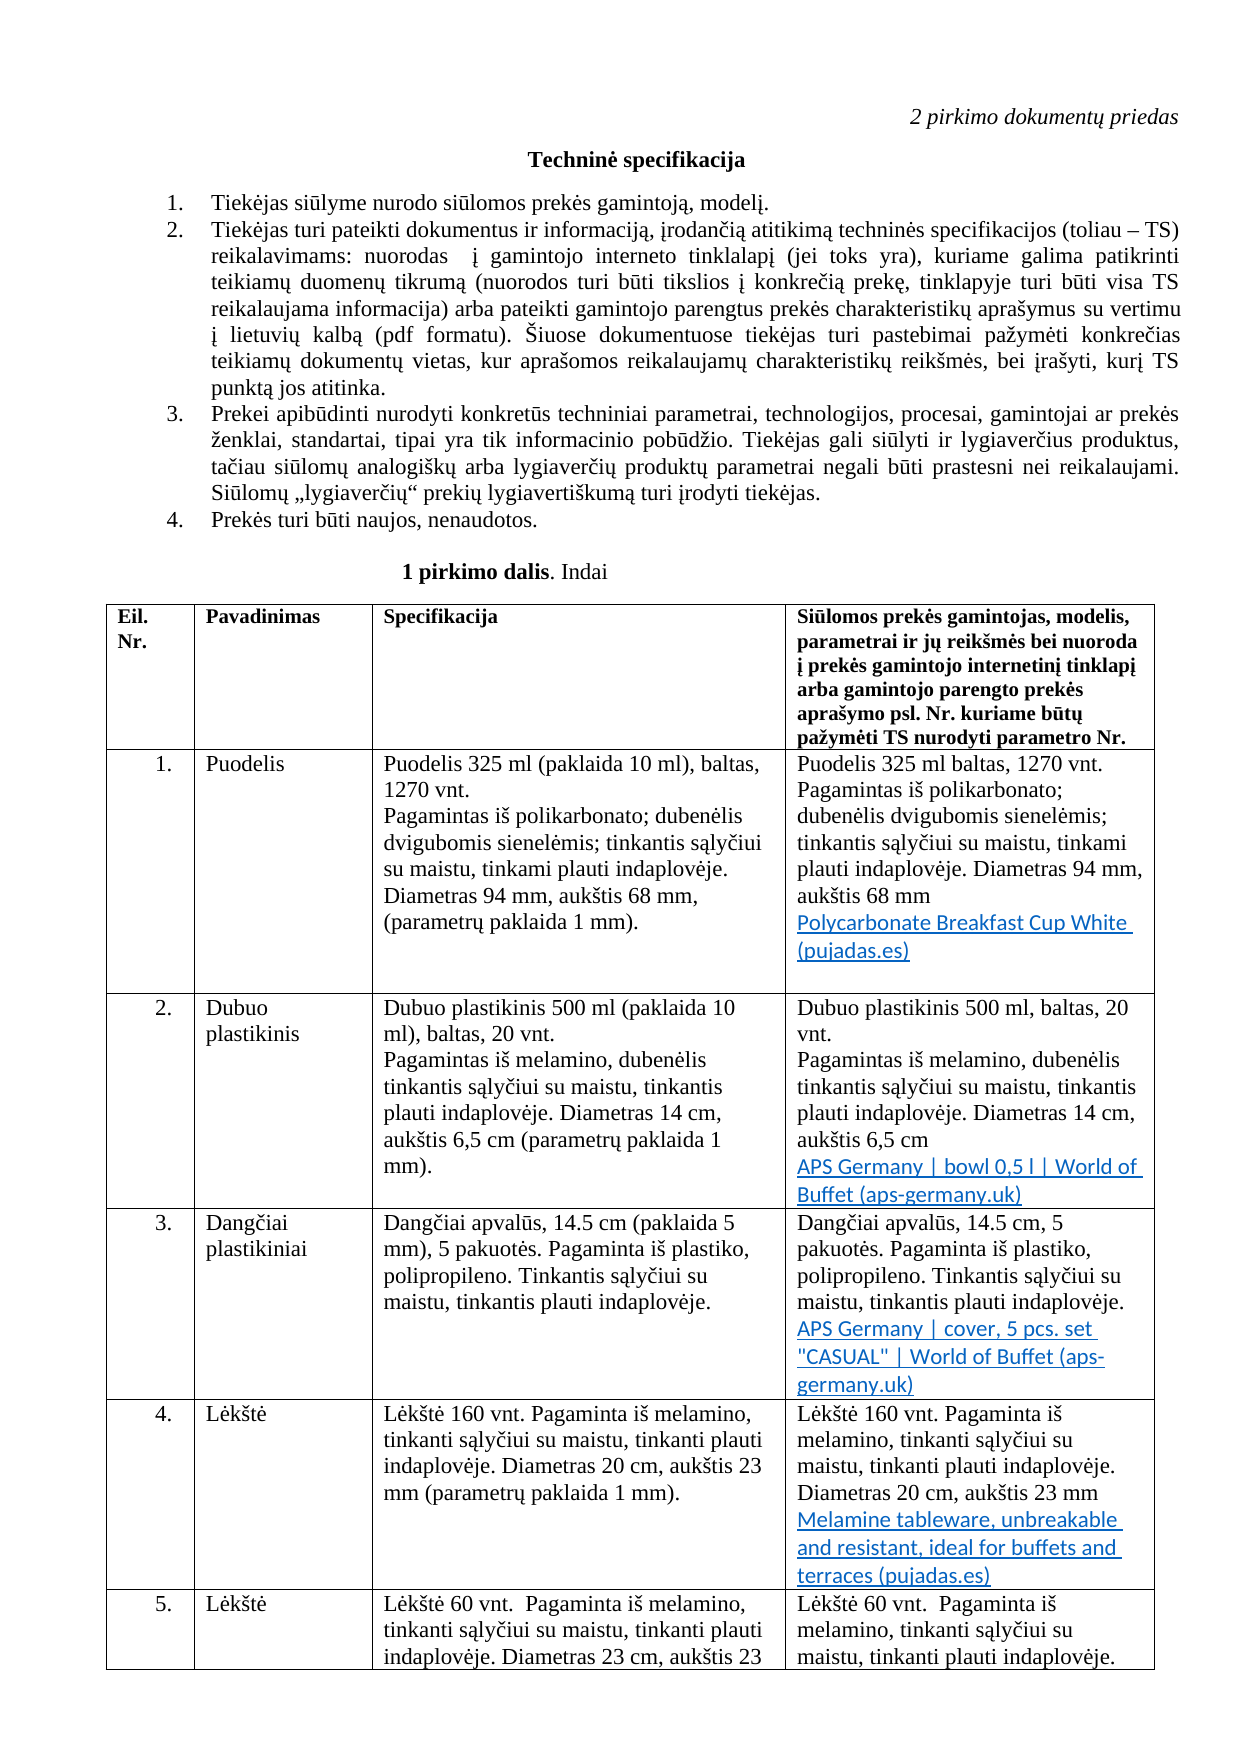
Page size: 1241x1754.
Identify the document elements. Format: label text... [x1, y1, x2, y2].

list Tiekėjas siūlyme nurodo siūlomos prekės gamintoją, modelį. [166, 189, 1181, 216]
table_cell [373, 1590, 785, 1669]
table_header Eil. Nr. [107, 605, 194, 749]
table_cell Lėkštė 160 vnt. Pagaminta iš melamino, tinkanti sąlyčiui su maistu, tinkanti plauti indaplovėje. Diametras 20 cm, aukštis 23 mm Melamine tableware, unbreakable and resistant, ideal for buffets and terraces (pujadas.es) [786, 1400, 1154, 1589]
table_cell Dubuo plastikinis 500 ml (paklaida 10 ml), baltas, 20 vnt. Pagamintas iš melamino, dubenėlis tinkantis sąlyčiui su maistu, tinkantis plauti indaplovėje. Diametras 14 cm, aukštis 6,5 cm (parametrų paklaida 1 mm). [373, 994, 785, 1208]
text 2 pirkimo dokumentų priedas [136, 103, 1181, 130]
list Prekės turi būti naujos, nenaudotos. [166, 506, 1181, 532]
table_cell [107, 1209, 194, 1398]
table_cell Lėkštė [195, 1590, 372, 1669]
table_cell [107, 750, 194, 993]
text Techninė specifikacija [91, 146, 1181, 173]
table_header Pavadinimas [195, 605, 372, 749]
table_cell Dangčiai apvalūs, 14.5 cm, 5 pakuotės. Pagaminta iš plastiko, polipropileno. Tinkantis sąlyčiui su maistu, tinkantis plauti indaplovėje. APS Germany | cover, 5 pcs. set "CASUAL" | World of Buffet (aps-germany.uk) [786, 1209, 1154, 1398]
table_cell [107, 1400, 194, 1589]
table_cell [107, 994, 194, 1208]
table_cell Dangčiai apvalūs, 14.5 cm (paklaida 5 mm), 5 pakuotės. Pagaminta iš plastiko, polipropileno. Tinkantis sąlyčiui su maistu, tinkantis plauti indaplovėje. [373, 1209, 785, 1398]
list Tiekėjas turi pateikti dokumentus ir informaciją, įrodančią atitikimą techninės specifikacijos (toliau – TS) reikalavimams: nuorodas į gamintojo interneto tinklalapį (jei toks yra), kuriame galima patikrinti teikiamų duomenų tikrumą (nuorodos turi būti tikslios į konkrečią prekę, tinklapyje turi būti visa TS reikalaujama informacija) arba pateikti gamintojo parengtus prekės charakteristikų aprašymus su vertimu į lietuvių kalbą (pdf formatu). Šiuose dokumentuose tiekėjas turi pastebimai pažymėti konkrečias teikiamų dokumentų vietas, kur aprašomos reikalaujamų charakteristikų reikšmės, bei įrašyti, kurį TS punktą jos atitinka. [166, 216, 1181, 400]
list Prekei apibūdinti nurodyti konkretūs techniniai parametrai, technologijos, procesai, gamintojai ar prekės ženklai, standartai, tipai yra tik informacinio pobūdžio. Tiekėjas gali siūlyti ir lygiaverčius produktus, tačiau siūlomų analogiškų arba lygiaverčių produktų parametrai negali būti prastesni nei reikalaujami. Siūlomų „lygiaverčių“ prekių lygiavertiškumą turi įrodyti tiekėjas. [166, 400, 1181, 506]
table_cell Lėkštė [195, 1400, 372, 1589]
table_cell Dangčiai plastikiniai [195, 1209, 372, 1398]
table_cell Lėkštė 160 vnt. Pagaminta iš melamino, tinkanti sąlyčiui su maistu, tinkanti plauti indaplovėje. Diametras 20 cm, aukštis 23 mm (parametrų paklaida 1 mm). [373, 1400, 785, 1589]
table_header Specifikacija [373, 605, 785, 749]
list 1 pirkimo dalis. Indai [402, 558, 1181, 585]
table_cell Dubuo plastikinis 500 ml, baltas, 20 vnt. Pagamintas iš melamino, dubenėlis tinkantis sąlyčiui su maistu, tinkantis plauti indaplovėje. Diametras 14 cm, aukštis 6,5 cm APS Germany | bowl 0,5 l | World of Buffet (aps-germany.uk) [786, 994, 1154, 1208]
table_cell Puodelis 325 ml baltas, 1270 vnt. Pagamintas iš polikarbonato; dubenėlis dvigubomis sienelėmis; tinkantis sąlyčiui su maistu, tinkami plauti indaplovėje. Diametras 94 mm, aukštis 68 mm Polycarbonate Breakfast Cup White (pujadas.es) [786, 750, 1154, 993]
table_cell [107, 1590, 194, 1669]
table_cell Puodelis [195, 750, 372, 993]
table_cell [786, 1590, 1154, 1669]
table_header Siūlomos prekės gamintojas, modelis, parametrai ir jų reikšmės bei nuoroda į prekės gamintojo internetinį tinklapį arba gamintojo parengto prekės aprašymo psl. Nr. kuriame būtų pažymėti TS nurodyti parametro Nr. [786, 605, 1154, 749]
table_cell Puodelis 325 ml (paklaida 10 ml), baltas, 1270 vnt. Pagamintas iš polikarbonato; dubenėlis dvigubomis sienelėmis; tinkantis sąlyčiui su maistu, tinkami plauti indaplovėje. Diametras 94 mm, aukštis 68 mm, (parametrų paklaida 1 mm). [373, 750, 785, 993]
table_cell Dubuo plastikinis [195, 994, 372, 1208]
